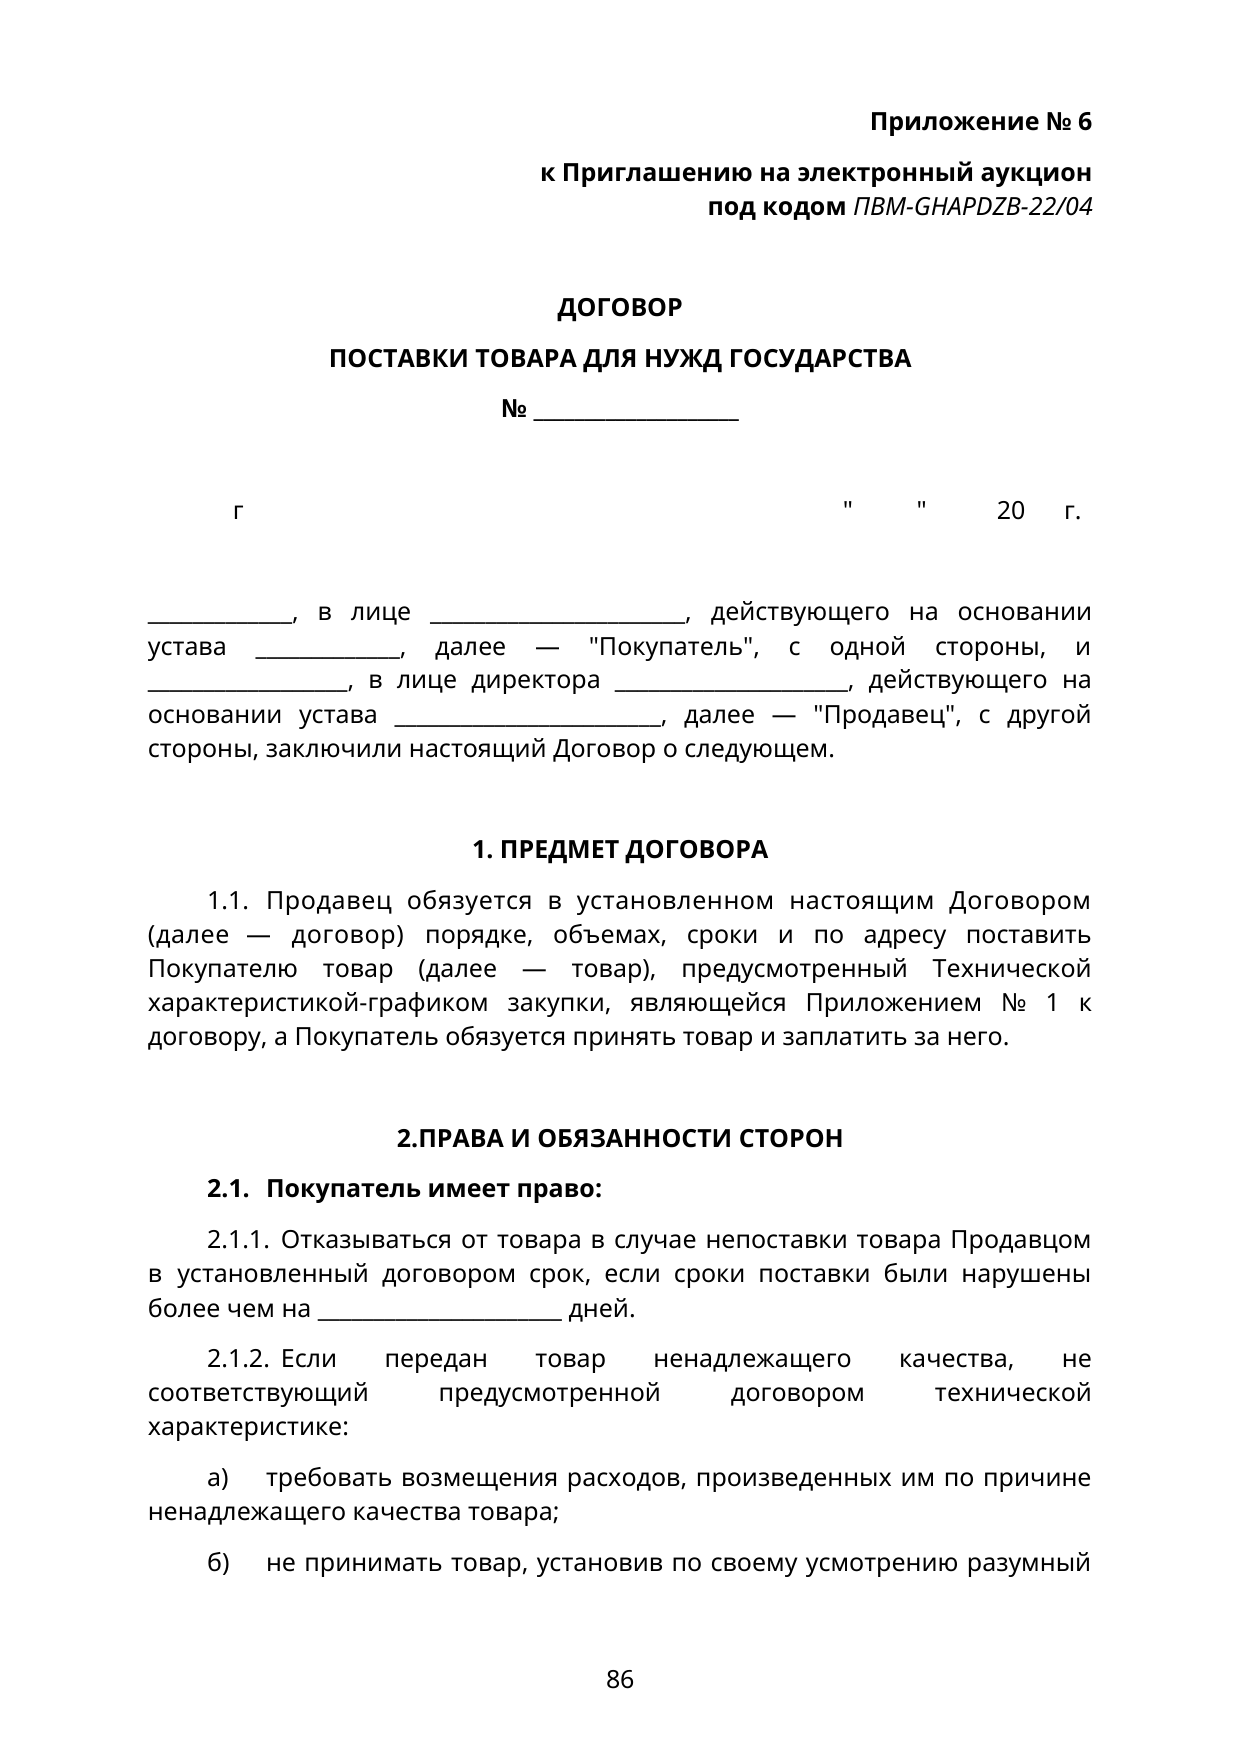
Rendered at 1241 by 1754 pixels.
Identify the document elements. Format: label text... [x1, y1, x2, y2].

text а) требовать возмещения расходов, произведенных им по причине ненадлежащего качества товара; [148, 1460, 1092, 1528]
text _____________, в лице _______________________, действующего на основании устава _____________, далее — "Покупатель", с одной стороны, и __________________, в лице директора _____________________, действующего на основании устава ________________________, далее — "Продавец", с другой стороны, заключили настоящий Договор о следующем. [148, 594, 1092, 764]
text 1.1. Продавец обязуется в установленном настоящим Договором (далее — договор) порядке, объемах, сроки и по адресу поставить Покупателю товар (далее — товар), предусмотренный Технической характеристикой-графиком закупки, являющейся Приложением № 1 к договору, а Покупатель обязуется принять товар и заплатить за него. [148, 882, 1092, 1053]
text № ____________________ [133, 391, 1092, 425]
text 2.ПРАВА И ОБЯЗАННОСТИ СТОРОН [148, 1120, 1092, 1154]
text 2.1.2. Если передан товар ненадлежащего качества, не соответствующий предусмотренной договором технической характеристике: [148, 1341, 1092, 1443]
text ДОГОВОР [133, 290, 1092, 324]
text к Приглашению на электронный аукцион под кодом ПВМ-GHAPDZB-22/04 [148, 154, 1092, 222]
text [148, 1544, 1092, 1579]
table_header " " 20 г. [620, 493, 1092, 543]
text 1. ПРЕДМЕТ ДОГОВОРА [148, 832, 1092, 866]
text 2.1.1. Отказываться от товара в случае непоставки товара Продавцом в установленный договором срок, если сроки поставки были нарушены более чем на ______________________ дней. [148, 1222, 1092, 1324]
table_header г [148, 493, 620, 543]
text 2.1. Покупатель имеет право: [148, 1171, 1092, 1205]
text Приложение № 6 [148, 103, 1092, 137]
text ПОСТАВКИ ТОВАРА ДЛЯ НУЖД ГОСУДАРСТВА [133, 340, 1092, 374]
